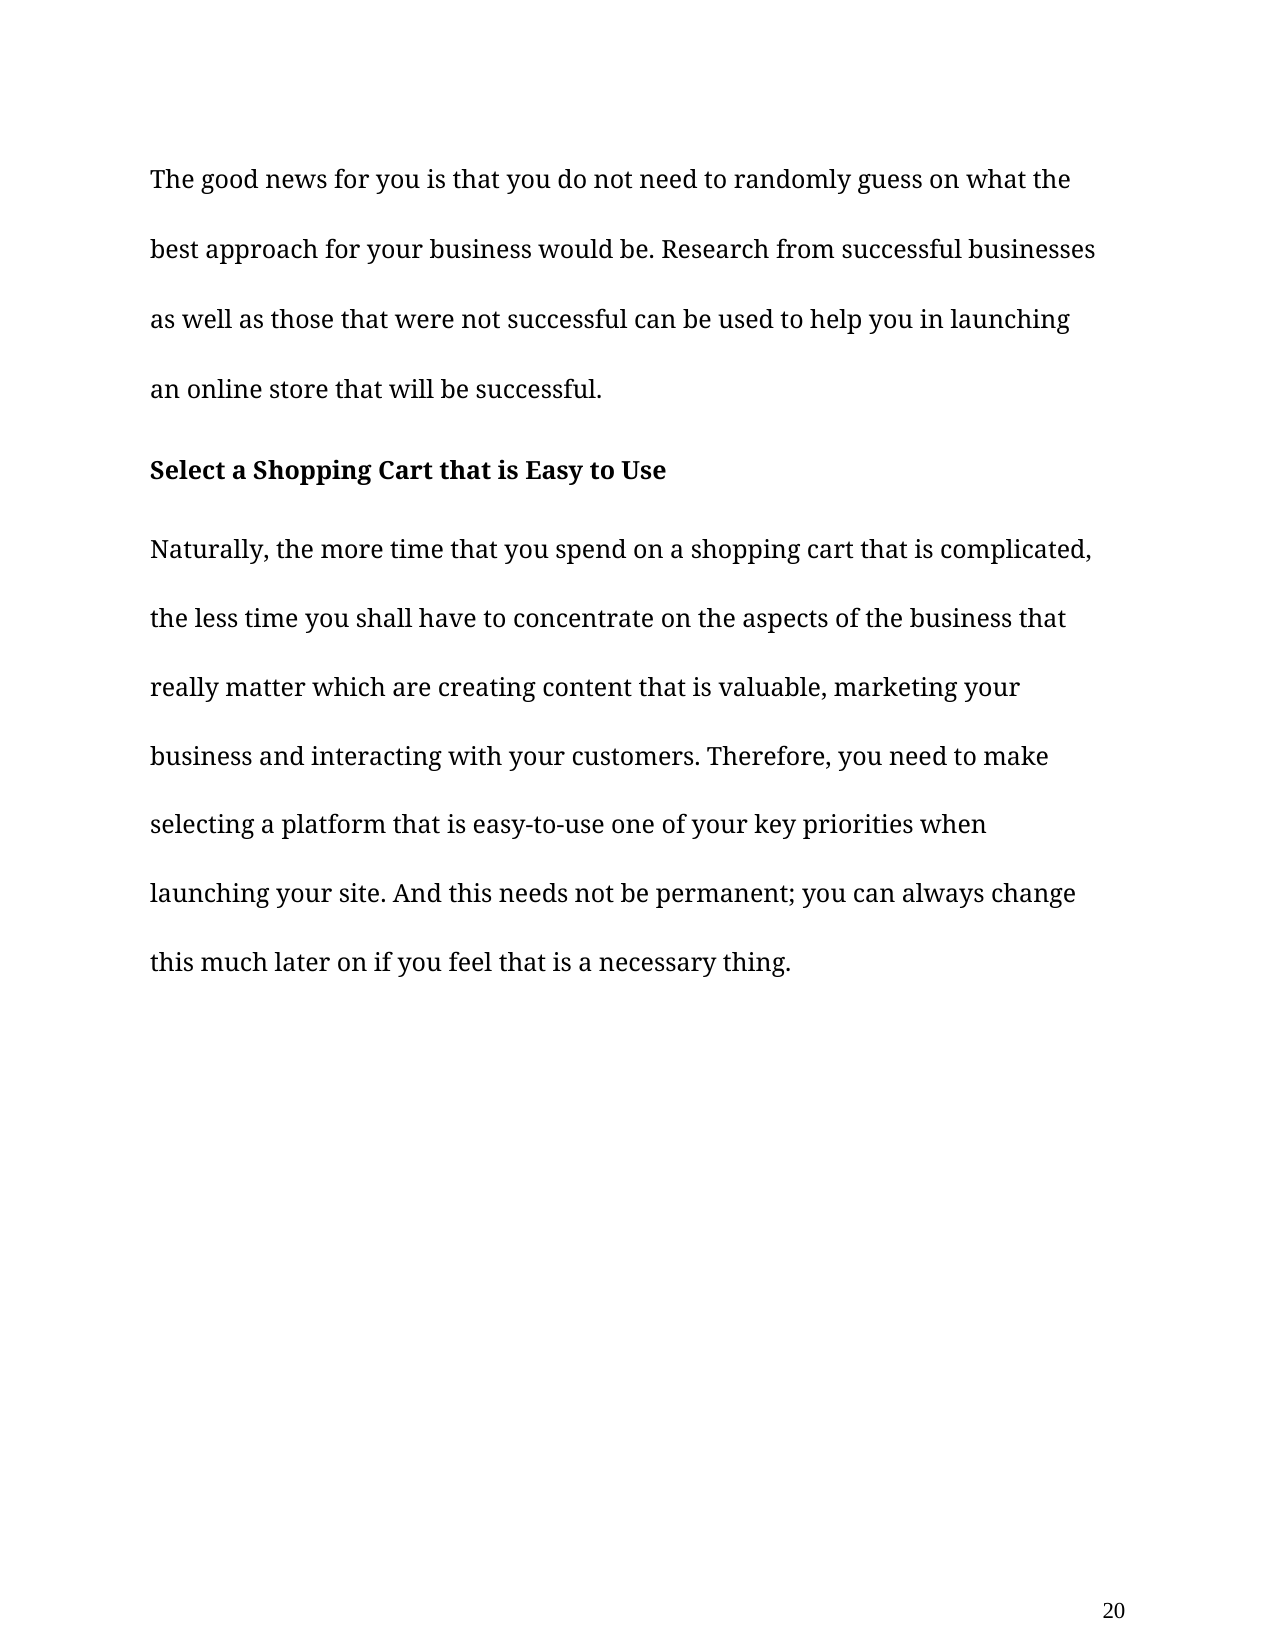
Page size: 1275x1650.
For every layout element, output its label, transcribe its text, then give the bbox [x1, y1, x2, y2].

text Select a Shopping Cart that is Easy to Use [150, 452, 1125, 487]
text The good news for you is that you do not need to randomly guess on what the best approach for your business would be. Research from successful businesses as well as those that were not successful can be used to help you in launching an online store that will be successful. [150, 161, 1106, 406]
text Naturally, the more time that you spend on a shopping cart that is complicated, the less time you shall have to concentrate on the aspects of the business that really matter which are creating content that is valuable, marketing your business and interacting with your customers. Therefore, you need to make selecting a platform that is easy-to-use one of your key priorities when launching your site. And this needs not be permanent; you can always change this much later on if you feel that is a necessary thing. [150, 532, 1098, 979]
